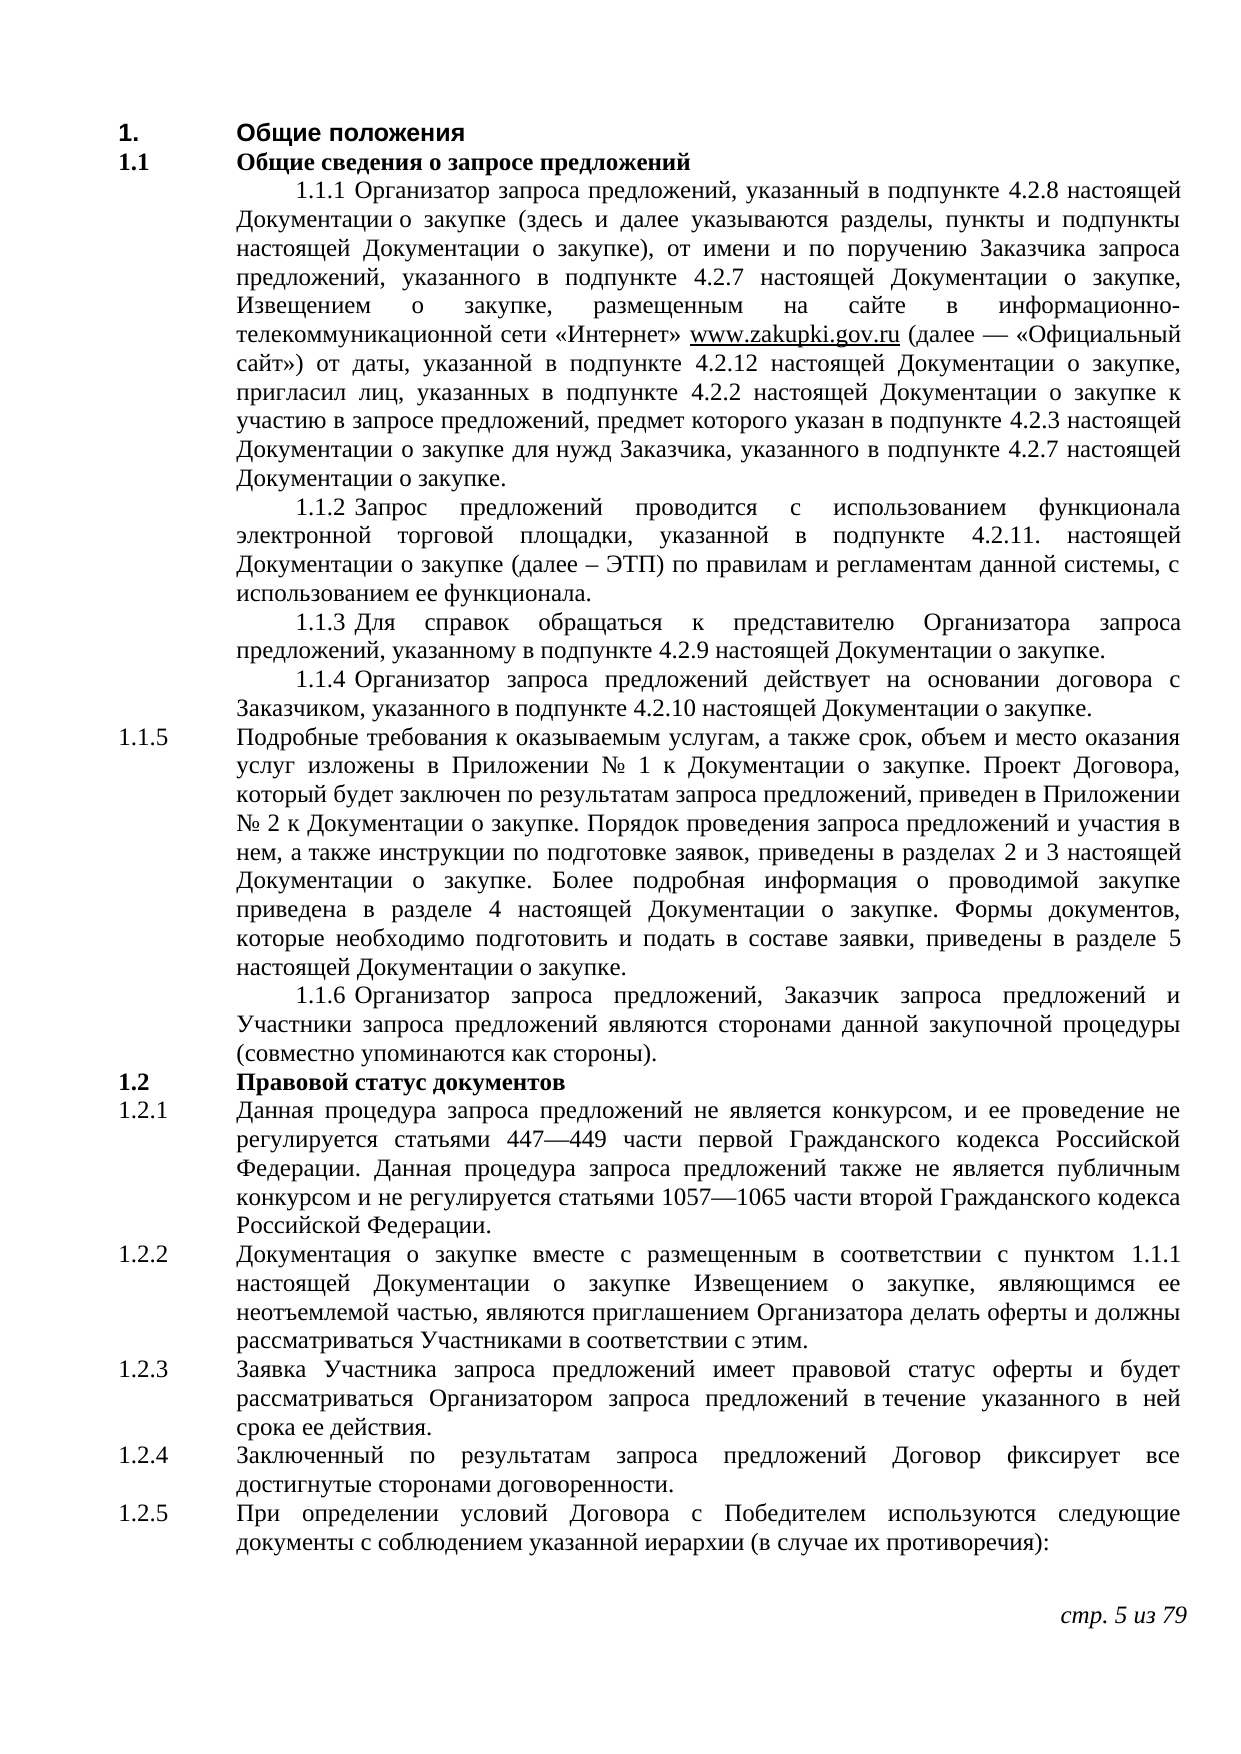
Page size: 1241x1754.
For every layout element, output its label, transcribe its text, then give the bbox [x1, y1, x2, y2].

list Заявка Участника запроса предложений имеет правовой статус оферты и будет рассматриваться Организатором запроса предложений в течение указанного в ней срока ее действия. [118, 1354, 1181, 1441]
text Организатор запроса предложений, Заказчик запроса предложений и Участники запроса предложений являются сторонами данной закупочной процедуры (совместно упоминаются как стороны). [236, 981, 1181, 1067]
list При определении условий Договора с Победителем используются следующие документы с соблюдением указанной иерархии (в случае их противоречия): [118, 1498, 1181, 1556]
text Организатор запроса предложений, указанный в подпункте 4.2.8 настоящей Документации о закупке (здесь и далее указываются разделы, пункты и подпункты настоящей Документации о закупке), от имени и по поручению Заказчика запроса предложений, указанного в подпункте 4.2.7 настоящей Документации о закупке, Извещением о закупке, размещенным на сайте в информационно-телекоммуникационной сети «Интернет» www.zakupki.gov.ru (далее — «Официальный сайт») от даты, указанной в подпункте 4.2.12 настоящей Документации о закупке, пригласил лиц, указанных в подпункте 4.2.2 настоящей Документации о закупке к участию в запросе предложений, предмет которого указан в подпункте 4.2.3 настоящей Документации о закупке для нужд Заказчика, указанного в подпункте 4.2.7 настоящей Документации о закупке. [236, 176, 1181, 492]
subtitle Правовой статус документов [118, 1067, 1181, 1096]
list Подробные требования к оказываемым услугам, а также срок, объем и место оказания услуг изложены в Приложении № 1 к Документации о закупке. Проект Договора, который будет заключен по результатам запроса предложений, приведен в Приложении № 2 к Документации о закупке. Порядок проведения запроса предложений и участия в нем, а также инструкции по подготовке заявок, приведены в разделах 2 и 3 настоящей Документации о закупке. Более подробная информация о проводимой закупке приведена в разделе 4 настоящей Документации о закупке. Формы документов, которые необходимо подготовить и подать в составе заявки, приведены в разделе 5 настоящей Документации о закупке. [118, 722, 1181, 981]
list Документация о закупке вместе с размещенным в соответствии с пунктом 1.1.1 настоящей Документации о закупке Извещением о закупке, являющимся ее неотъемлемой частью, являются приглашением Организатора делать оферты и должны рассматриваться Участниками в соответствии с этим. [118, 1239, 1181, 1354]
text Запрос предложений проводится с использованием функционала электронной торговой площадки, указанной в подпункте 4.2.11. настоящей Документации о закупке (далее – ЭТП) по правилам и регламентам данной системы, с использованием ее функционала. [236, 492, 1181, 607]
list Данная процедура запроса предложений не является конкурсом, и ее проведение не регулируется статьями 447—449 части первой Гражданского кодекса Российской Федерации. Данная процедура запроса предложений также не является публичным конкурсом и не регулируется статьями 1057—1065 части второй Гражданского кодекса Российской Федерации. [118, 1096, 1181, 1239]
text Для справок обращаться к представителю Организатора запроса предложений, указанному в подпункте 4.2.9 настоящей Документации о закупке. [236, 607, 1181, 664]
list Заключенный по результатам запроса предложений Договор фиксирует все достигнутые сторонами договоренности. [118, 1441, 1181, 1498]
text Организатор запроса предложений действует на основании договора с Заказчиком, указанного в подпункте 4.2.10 настоящей Документации о закупке. [236, 664, 1181, 722]
subtitle Общие сведения о запросе предложений [118, 147, 1181, 176]
subtitle Общие положения [118, 118, 1181, 147]
